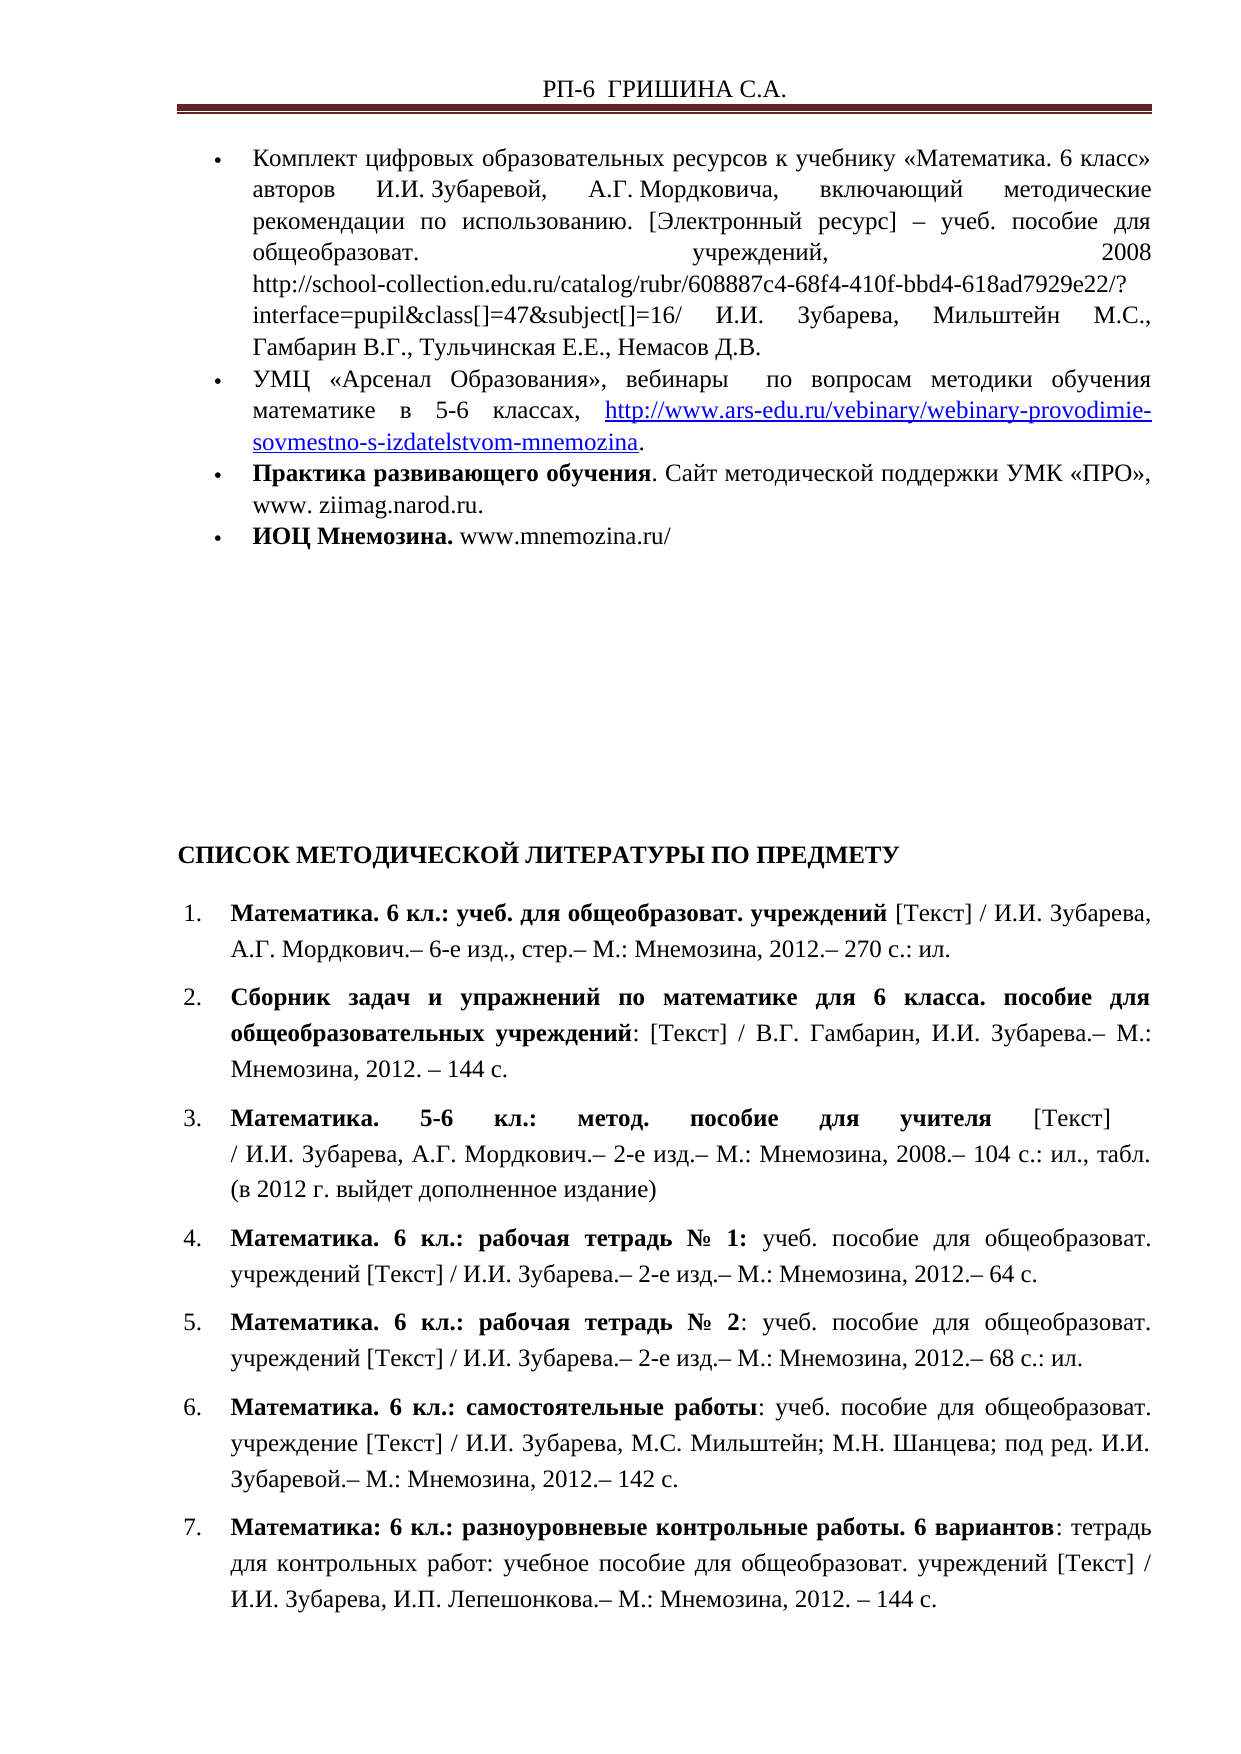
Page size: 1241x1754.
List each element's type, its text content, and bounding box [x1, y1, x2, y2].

list Математика. 5-6 кл.: метод. пособие для учителя [Текст] / И.И. Зубарева, А.Г. Мордкович.– 2-е изд.– М.: , 2008.– 104 с.: ил., табл. (в . выйдет дополненное издание) [183, 1103, 1152, 1203]
list УМЦ «Арсенал Образования», вебинары по вопросам методики обучения математике в 5-6 классах, http://www.ars-edu.ru/vebinary/webinary-provodimie-sovmestno-s-izdatelstvom-mnemozina. [215, 364, 1152, 456]
list Математика. 6 кл.: рабочая тетрадь № 2: учеб. пособие для общеобразоват. учреждений [Текст] / И.И. Зубарева.– 2-е изд.– М.: , 2012.– 68 с.: ил. [183, 1307, 1152, 1372]
list Комплект цифровых образовательных ресурсов к учебнику «Математика. 6 класс» авторов И.И. Зубаревой, А.Г. Мордковича, включающий методические рекомендации по использованию. [Электронный ресурс] – учеб. пособие для общеобразоват. учреждений, 2008 http://school-collection.edu.ru/catalog/rubr/608887c4-68f4-410f-bbd4-618ad7929e22/?interface=pupil&class[]=47&subject[]=16/ И.И. Зубарева, Мильштейн М.С., Гамбарин В.Г., Тульчинская Е.Е., Немасов Д.В. [215, 143, 1152, 361]
list Сборник задач и упражнений по математике для 6 класса. пособие для общеобразовательных учреждений: [Текст] / В.Г. Гамбарин, И.И. Зубарева.– М.: , 2012. – 144 с. [183, 982, 1152, 1083]
list Математика. 6 кл.: самостоятельные работы: учеб. пособие для общеобразоват. учреждение [Текст] / И.И. Зубарева, М.С. Мильштейн; М.Н. Шанцева; под ред. И.И. Зубаревой.– М.: , 2012.– 142 с. [183, 1392, 1152, 1492]
list Математика. 6 кл.: рабочая тетрадь № 1: учеб. пособие для общеобразоват. учреждений [Текст] / И.И. Зубарева.– 2-е изд.– М.: , 2012.– 64 с. [183, 1223, 1152, 1288]
list ИОЦ . www.mnemozina.ru/ [215, 521, 1152, 550]
list Практика развивающего обучения. Сайт методической поддержки УМК «ПРО», www. ziimag.narod.ru. [215, 458, 1152, 519]
list Математика: 6 кл.: разноуровневые контрольные работы. 6 вариантов: тетрадь для контрольных работ: учебное пособие для общеобразоват. учреждений [Текст] / И.И. Зубарева, И.П. Лепешонкова.– М.: , 2012. – 144 с. [183, 1512, 1152, 1613]
list Математика. 6 кл.: учеб. для общеобразоват. учреждений [Текст] / И.И. Зубарева, А.Г. Мордкович.– 6-е изд., стер.– М.: , 2012.– 270 с.: ил. [183, 898, 1152, 963]
text Список методической литературы по предмету [177, 841, 1152, 869]
